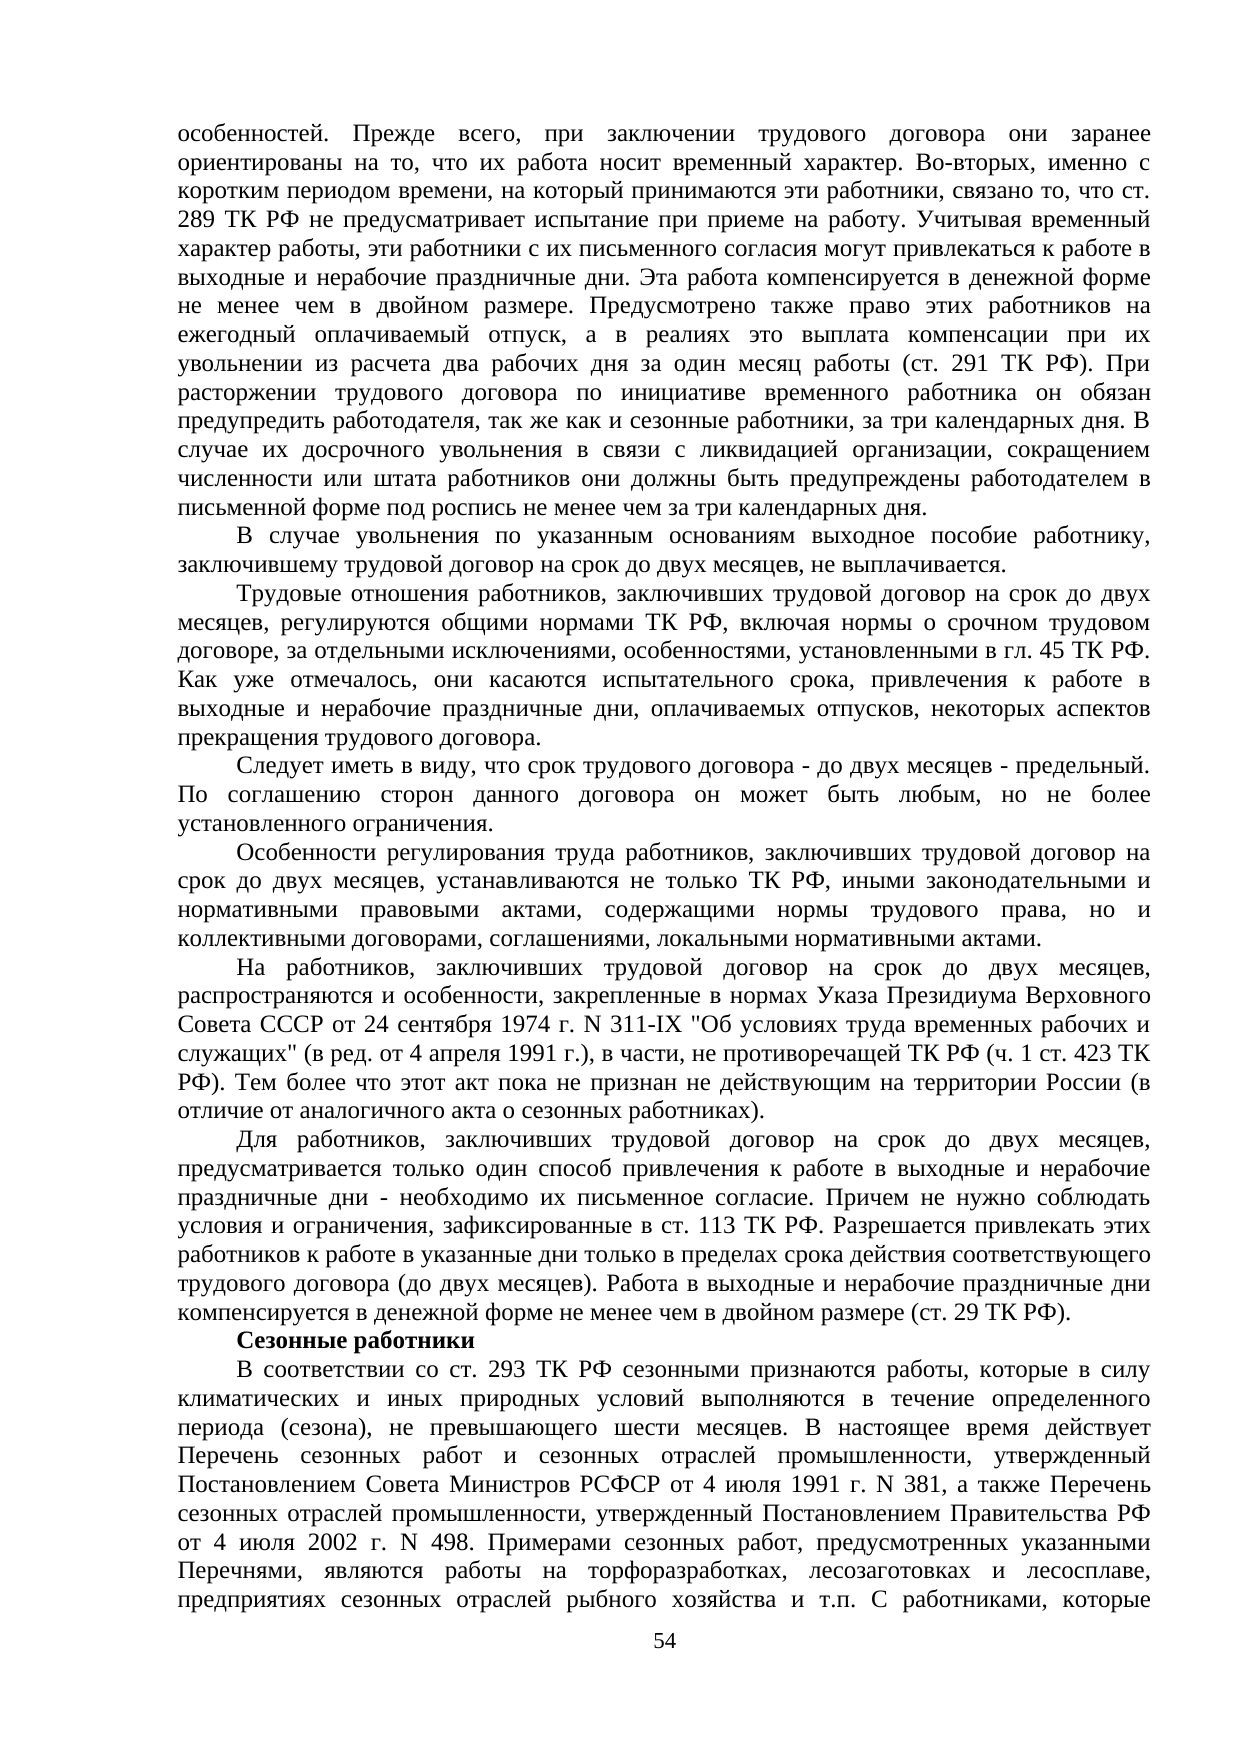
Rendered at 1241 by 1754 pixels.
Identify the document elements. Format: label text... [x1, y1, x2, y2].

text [177, 1354, 1152, 1613]
text Сезонные работники [177, 1326, 1152, 1354]
text Следует иметь в виду, что срок трудового договора - до двух месяцев - предельный. По соглашению сторон данного договора он может быть любым, но не более установленного ограничения. [177, 751, 1152, 837]
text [177, 118, 1152, 521]
text Особенности регулирования труда работников, заключивших трудовой договор на срок до двух месяцев, устанавливаются не только ТК РФ, иными законодательными и нормативными правовыми актами, содержащими нормы трудового права, но и коллективными договорами, соглашениями, локальными нормативными актами. [177, 837, 1152, 952]
text В случае увольнения по указанным основаниям выходное пособие работнику, заключившему трудовой договор на срок до двух месяцев, не выплачивается. [177, 521, 1152, 578]
text Трудовые отношения работников, заключивших трудовой договор на срок до двух месяцев, регулируются общими нормами ТК РФ, включая нормы о срочном трудовом договоре, за отдельными исключениями, особенностями, установленными в гл. 45 ТК РФ. Как уже отмечалось, они касаются испытательного срока, привлечения к работе в выходные и нерабочие праздничные дни, оплачиваемых отпусков, некоторых аспектов прекращения трудового договора. [177, 578, 1152, 751]
text На работников, заключивших трудовой договор на срок до двух месяцев, распространяются и особенности, закрепленные в нормах Указа Президиума Верховного Совета СССР от 24 сентября 1974 г. N 311-IX "Об условиях труда временных рабочих и служащих" (в ред. от 4 апреля 1991 г.), в части, не противоречащей ТК РФ (ч. 1 ст. 423 ТК РФ). Тем более что этот акт пока не признан не действующим на территории России (в отличие от аналогичного акта о сезонных работниках). [177, 952, 1152, 1124]
text Для работников, заключивших трудовой договор на срок до двух месяцев, предусматривается только один способ привлечения к работе в выходные и нерабочие праздничные дни - необходимо их письменное согласие. Причем не нужно соблюдать условия и ограничения, зафиксированные в ст. 113 ТК РФ. Разрешается привлекать этих работников к работе в указанные дни только в пределах срока действия соответствующего трудового договора (до двух месяцев). Работа в выходные и нерабочие праздничные дни компенсируется в денежной форме не менее чем в двойном размере (ст. 29 ТК РФ). [177, 1124, 1152, 1326]
